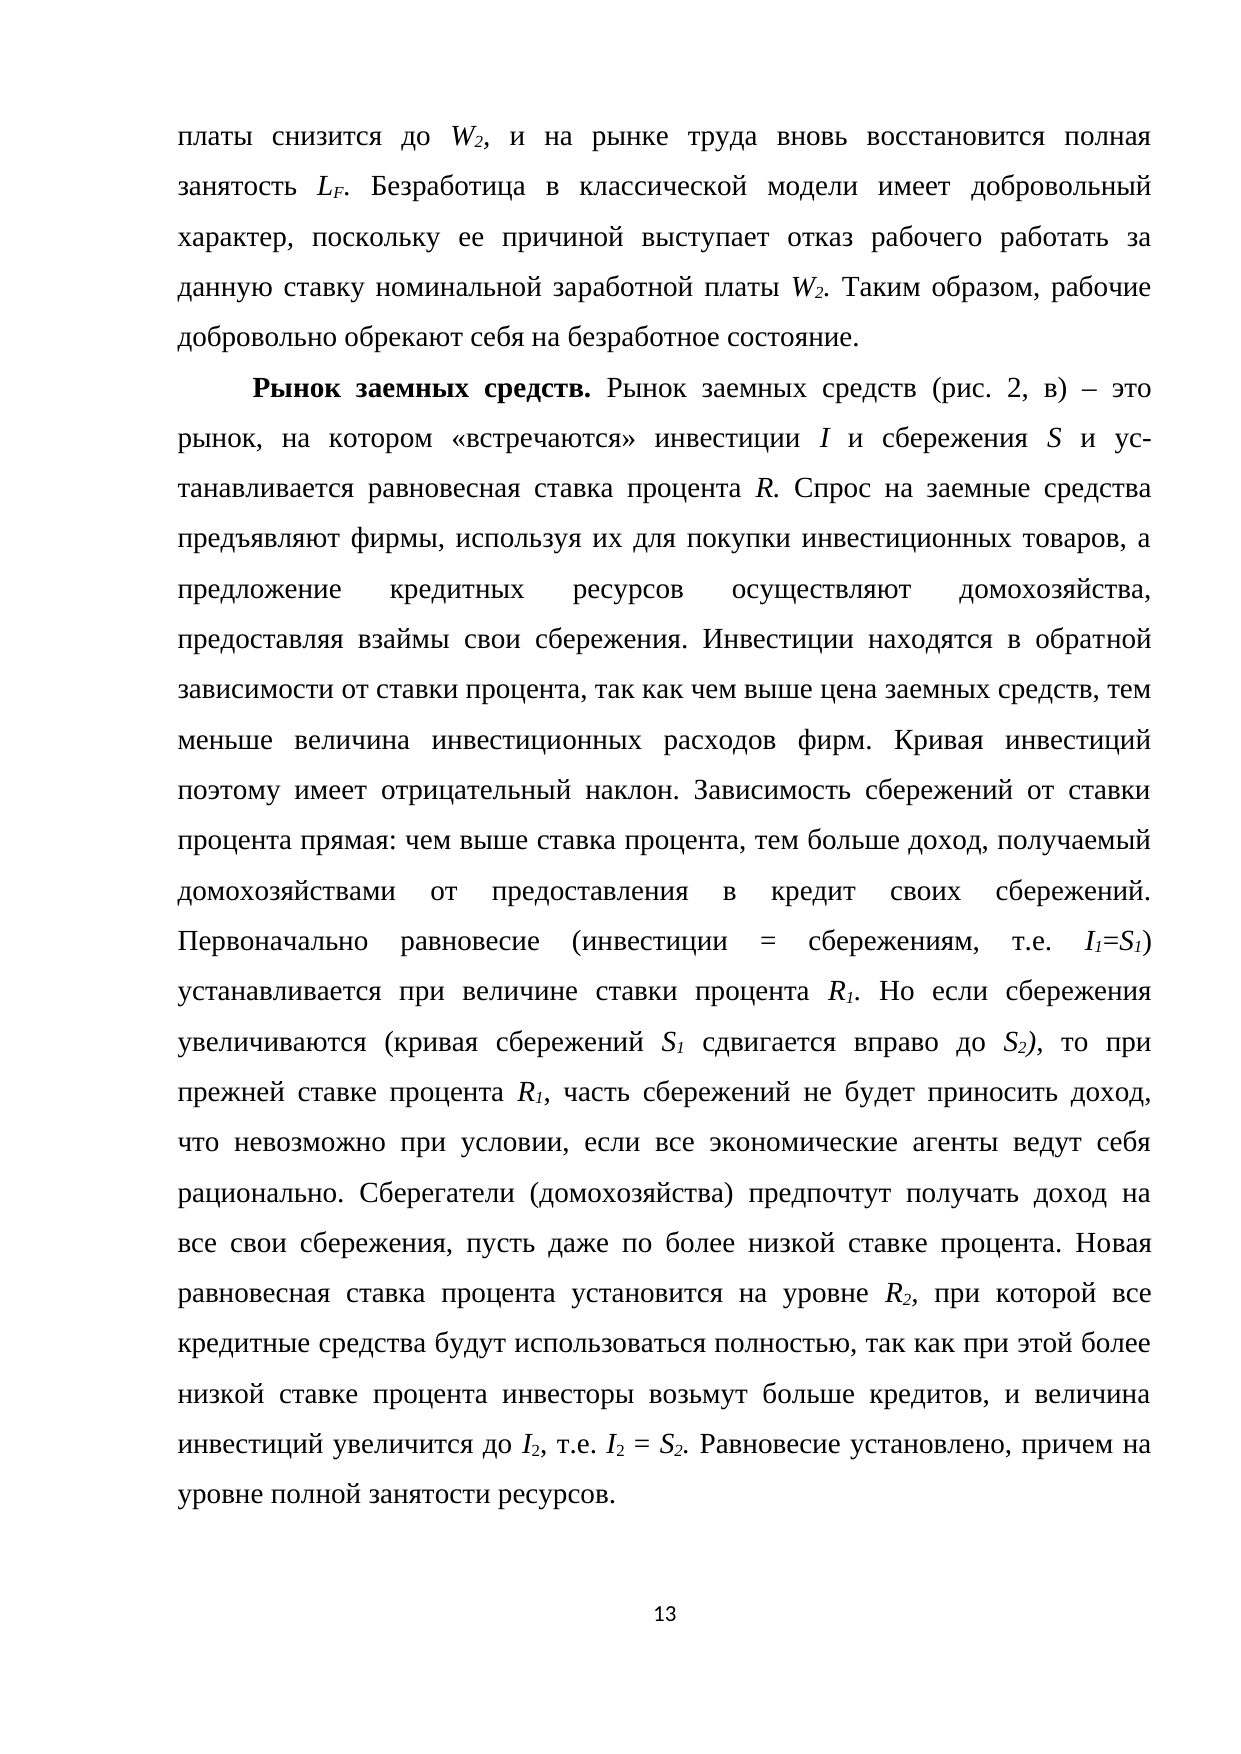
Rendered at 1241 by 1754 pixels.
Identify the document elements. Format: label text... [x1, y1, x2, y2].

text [177, 118, 1152, 353]
text Рынок заемных средств. Рынок заемных средств (рис. 2, в) – это рынок, на котором «встречаются» инвестиции I и сбережения S и устанавливается равновесная ставка процента R. Спрос на заемные средства предъявляют фирмы, используя их для покупки инвестиционных товаров, а предложение кредитных ресурсов осуществляют домохозяйства, предоставляя взаймы свои сбережения. Инвестиции находятся в обратной зависимости от ставки процента, так как чем выше цена заемных средств, тем меньше величина инвестиционных расходов фирм. Кривая инвестиций поэтому имеет отрицательный наклон. Зависимость сбережений от ставки процента прямая: чем выше ставка процента, тем больше доход, получаемый домохозяйствами от предоставления в кредит своих сбережений. Первоначально равновесие (инвестиции = сбережениям, т.е. I1=S1) устанавливается при величине ставки процента R1. Но если сбережения увеличиваются (кривая сбережений S1 сдвигается вправо до S2), то при прежней ставке процента R1, часть сбережений не будет приносить доход, что невозможно при условии, если все экономические агенты ведут себя рационально. Сберегатели (домохозяйства) предпочтут получать доход на все свои сбережения, пусть даже по более низкой ставке процента. Новая равновесная ставка процента установится на уровне R2, при которой все кредитные средства будут использоваться полностью, так как при этой более низкой ставке процента инвесторы возьмут больше кредитов, и величина инвестиций увеличится до I2, т.е. I2 = S2. Равновесие установлено, причем на уровне полной занятости ресурсов. [177, 370, 1152, 1510]
